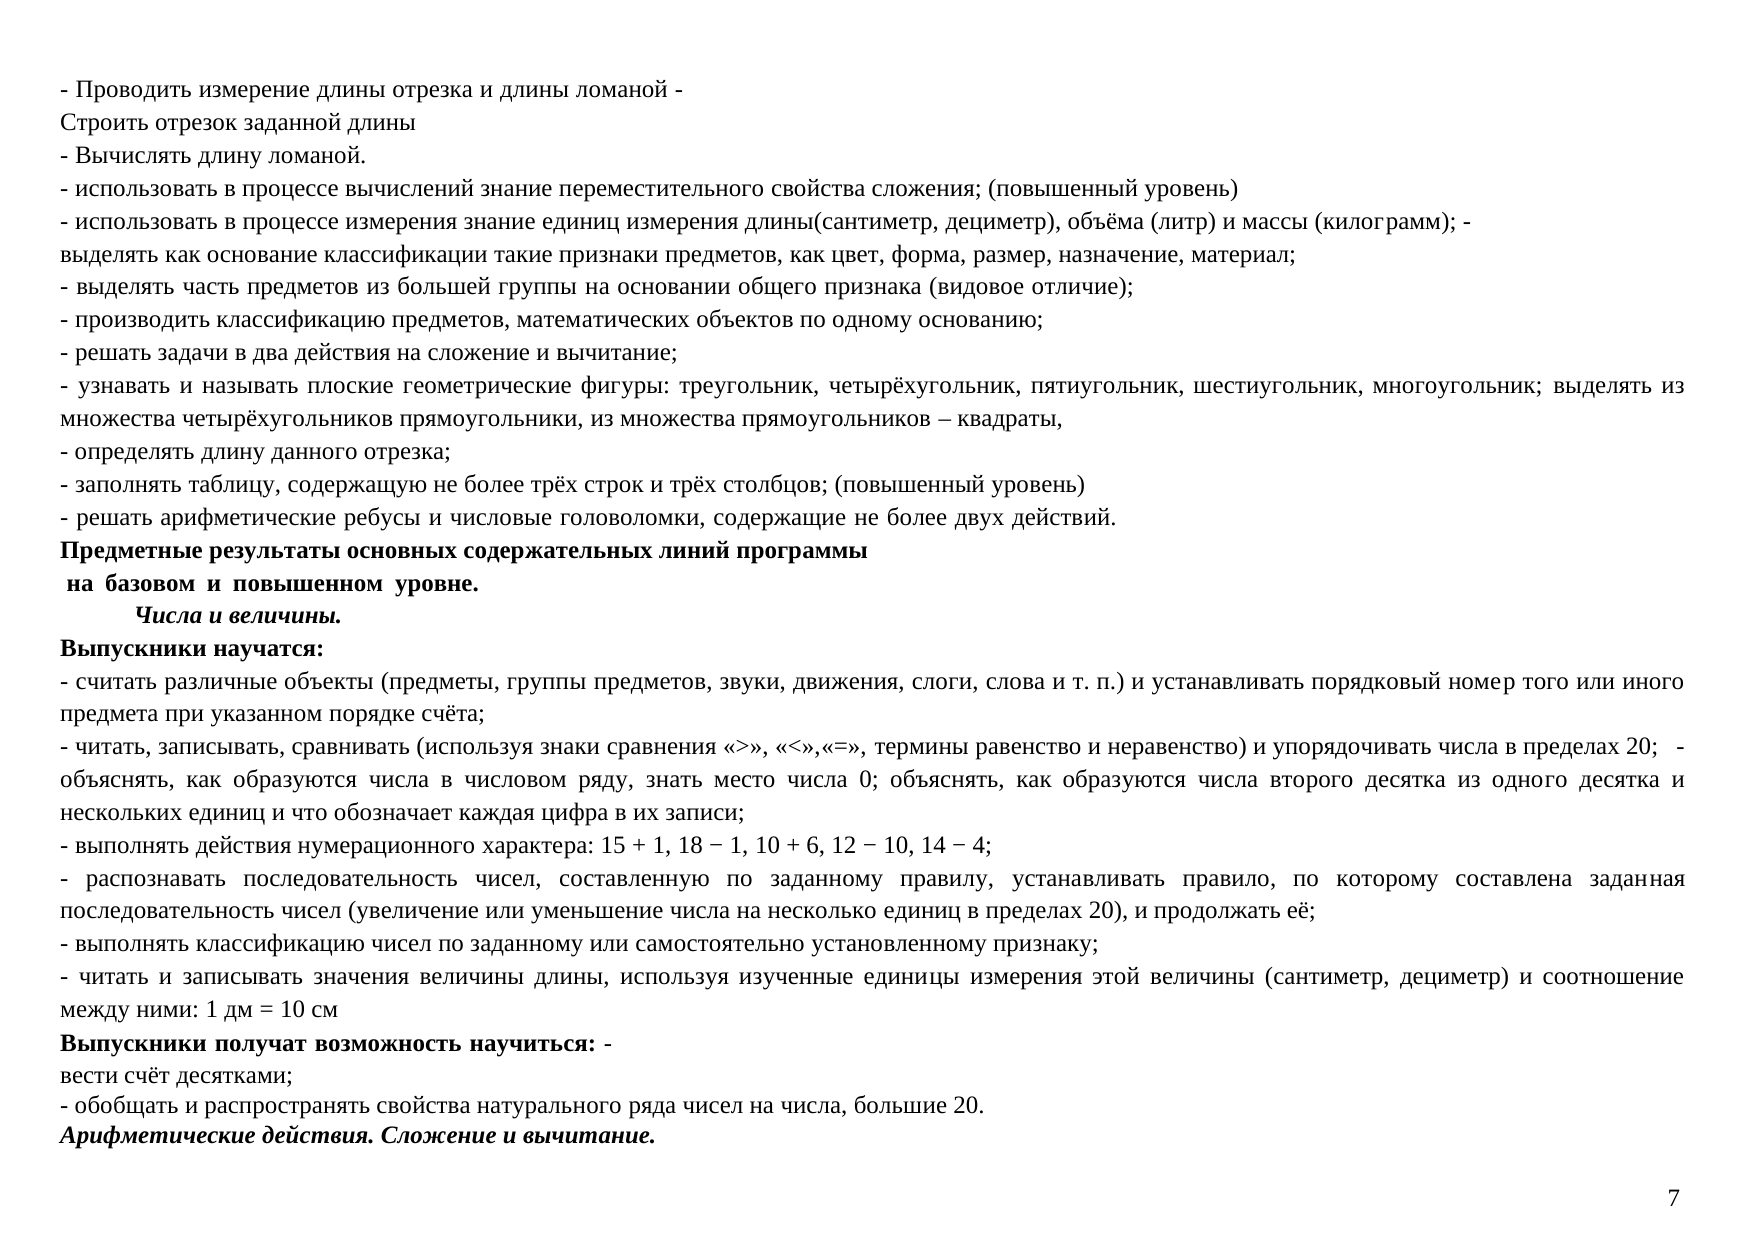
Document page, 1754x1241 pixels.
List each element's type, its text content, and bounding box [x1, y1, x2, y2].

text - Вычислять длину ломаной. [60, 140, 1682, 169]
text Арифметические действия. Сложение и вычитание. [60, 1120, 1002, 1149]
text - выполнять действия нумерационного характера: 15 + 1, 18 − 1, 10 + 6, 12 − 10, 14 − 4; [60, 830, 1682, 859]
text - использовать в процессе вычислений знание переместительного свойства сложения; (повышенный уровень) [60, 173, 1682, 202]
text - определять длину данного отрезка; [60, 436, 1682, 464]
text Выпускники получат возможность научиться: - вести счёт десятками; [60, 1028, 612, 1089]
text - читать и записывать значения величины длины, используя изученные единицы измерения этой величины (сантиметр, дециметр) и соотношение между ними: 1 дм = 10 см [60, 961, 1684, 1023]
text Выпускники научатся: [60, 633, 1682, 662]
text - Проводить измерение длины отрезка и длины ломаной - Строить отрезок заданной длины [60, 74, 683, 136]
text на базовом и повышенном уровне. Числа и величины. [66, 568, 479, 629]
text - решать задачи в два действия на сложение и вычитание; [60, 337, 1682, 366]
text - узнавать и называть плоские геометрические фигуры: треугольник, четырёхугольник, пятиугольник, шестиугольник, многоугольник; выделять из множества четырёхугольников прямоугольники, из множества прямоугольников – квадраты, [60, 370, 1685, 432]
text - считать различные объекты (предметы, группы предметов, звуки, движения, слоги, слова и т. п.) и устанавливать порядковый номер того или иного предмета при указанном порядке счёта; [60, 666, 1685, 727]
text - читать, записывать, сравнивать (используя знаки сравнения «>», «<»,«=», термины равенство и неравенство) и упорядочивать числа в пределах 20; - объяснять, как образуются числа в числовом ряду, знать место числа 0; объяснять, как образуются числа второго десятка из одного десятка и нескольких единиц и что обозначает каждая цифра в их записи; [60, 731, 1685, 826]
text - выполнять классификацию чисел по заданному или самостоятельно установленному признаку; [60, 928, 1682, 957]
text - обобщать и распространять свойства натурального ряда чисел на числа, большие 20. [60, 1093, 1679, 1118]
text - выделять часть предметов из большей группы на основании общего признака (видовое отличие); - производить классификацию предметов, математических объектов по одному основанию; [60, 271, 1134, 333]
text - использовать в процессе измерения знание единиц измерения длины(сантиметр, дециметр), объёма (литр) и массы (килограмм); - выделять как основание классификации такие признаки предметов, как цвет, форма, размер, назначение, материал; [60, 206, 1471, 267]
text - решать арифметические ребусы и числовые головоломки, содержащие не более двух действий. Предметные результаты основных содержательных линий программы [60, 502, 1117, 563]
text - распознавать последовательность чисел, составленную по заданному правилу, устанавливать правило, по которому составлена заданная последовательность чисел (увеличение или уменьшение числа на несколько единиц в пределах 20), и продолжать её; [60, 863, 1685, 924]
text - заполнять таблицу, содержащую не более трёх строк и трёх столбцов; (повышенный уровень) [60, 469, 1682, 497]
